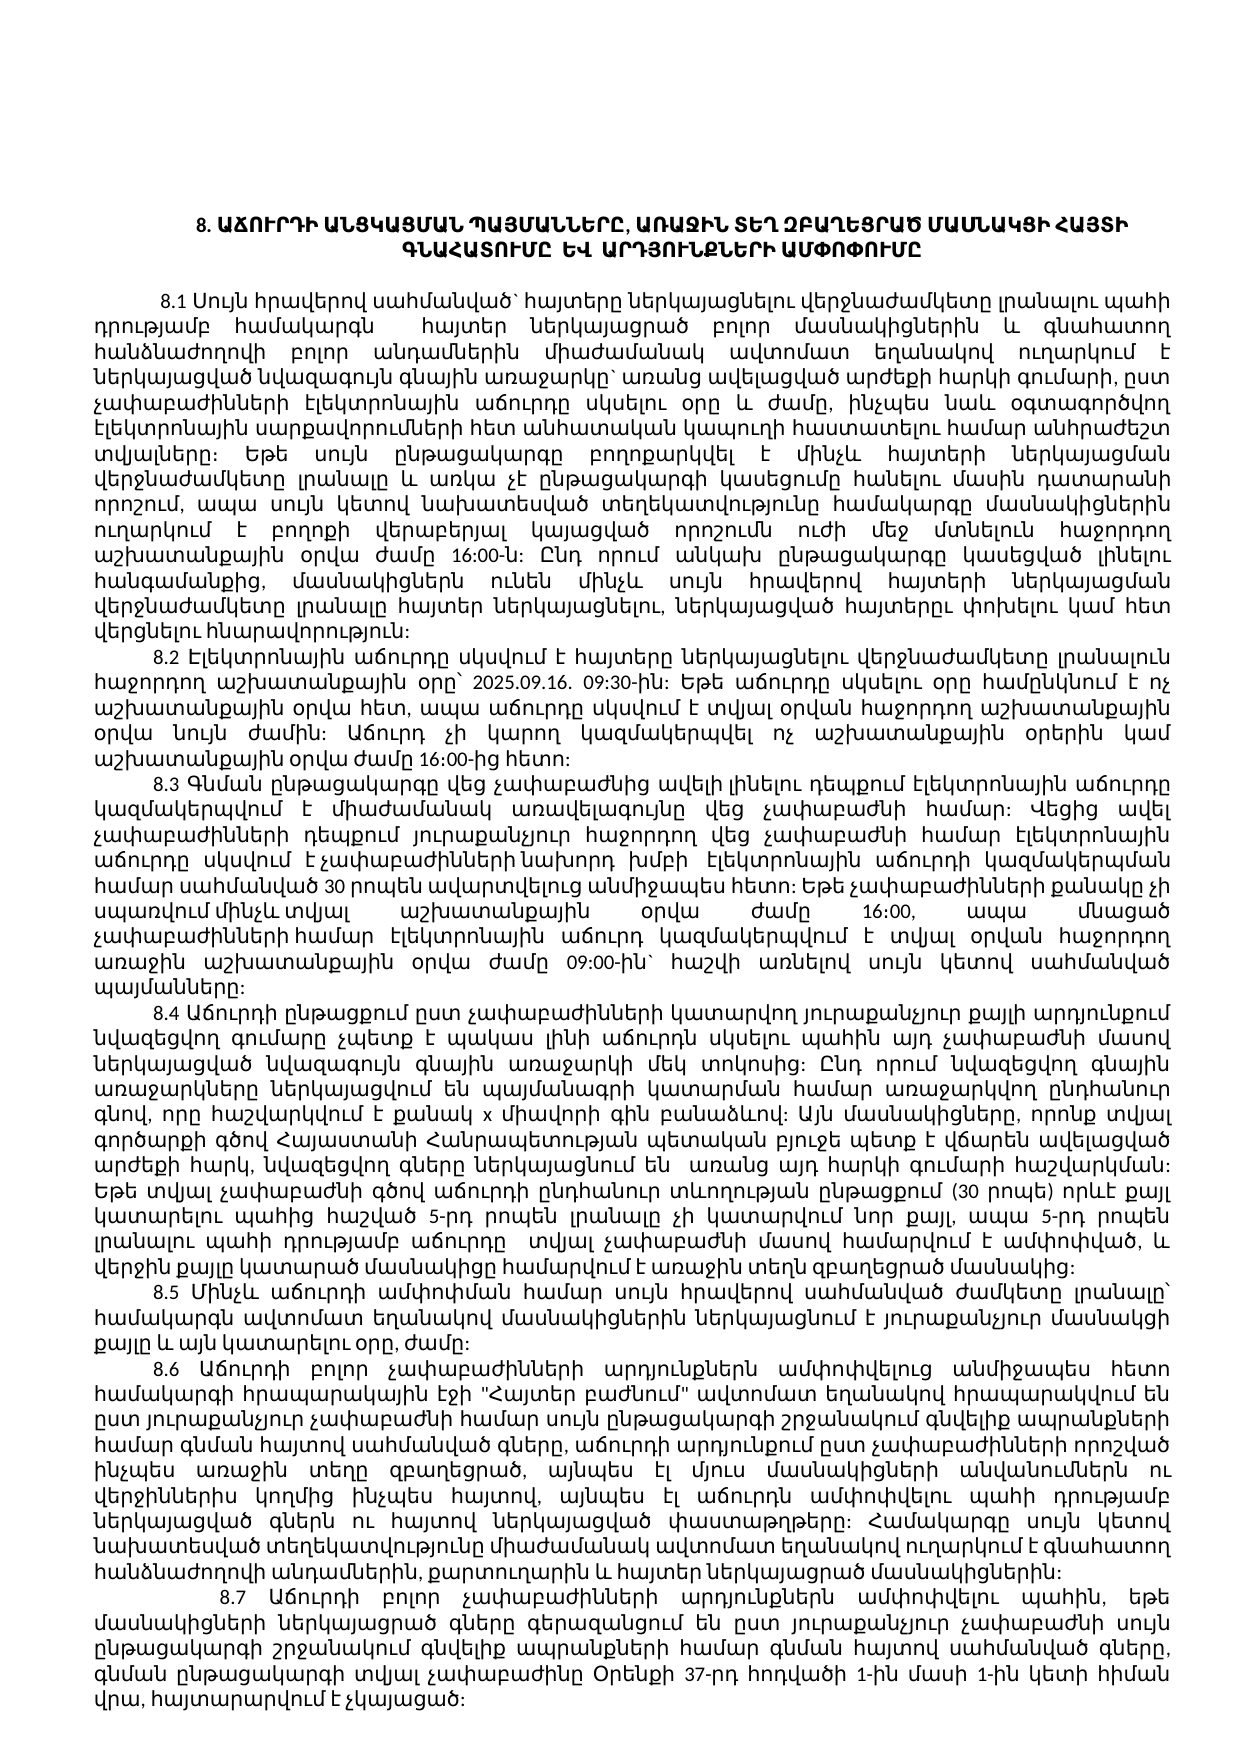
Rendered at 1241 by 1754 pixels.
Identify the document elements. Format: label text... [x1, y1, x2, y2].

text 8.7 Աճուրդի բոլոր չափաբաժինների արդյունքներն ամփոփվելու պահին, եթե մասնակիցների ներկայացրած գները գերազանցում են ըստ յուրաքանչյուր չափաբաժնի սույն ընթացակարգի շրջանակում գնվելիք ապրանքների համար գնման հայտով սահմանված գները, գնման ընթացակարգի տվյալ չափաբաժինը Օրենքի 37-րդ հոդվածի 1-ին մասի 1-ին կետի հիման վրա, հայտարարվում է չկայացած: [94, 1584, 1171, 1712]
text 8.1 Սույն հրավերով սահմանված` հայտերը ներկայացնելու վերջնաժամկետը լրանալու պահի դրությամբ համակարգն հայտեր ներկայացրած բոլոր մասնակիցներին և գնահատող հանձնաժողովի բոլոր անդամներին միաժամանակ ավտոմատ եղանակով ուղարկում է ներկայացված նվազագույն գնային առաջարկը` առանց ավելացված արժեքի հարկի գումարի, ըստ չափաբաժինների էլեկտրոնային աճուրդը սկսելու օրը և ժամը, ինչպես նաև օգտագործվող էլեկտրոնային սարքավորումների հետ անհատական կապուղի հաստատելու համար անհրաժեշտ տվյալները։ Եթե սույն ընթացակարգը բողոքարկվել է մինչև հայտերի ներկայացման վերջնաժամկետը լրանալը և առկա չէ ընթացակարգի կասեցումը հանելու մասին դատարանի որոշում, ապա սույն կետով նախատեսված տեղեկատվությունը համակարգը մասնակիցներին ուղարկում է բողոքի վերաբերյալ կայացված որոշումն ուժի մեջ մտնելուն հաջորդող աշխատանքային օրվա ժամը 16:00-ն: Ընդ որում անկախ ընթացակարգը կասեցված լինելու հանգամանքից, մասնակիցներն ունեն մինչև սույն հրավերով հայտերի ներկայացման վերջնաժամկետը լրանալը հայտեր ներկայացնելու, ներկայացված հայտերըւ փոխելու կամ հետ վերցնելու հնարավորություն: [94, 288, 1171, 644]
text ԳՆԱՀԱՏՈՒՄԸ ԵՎ ԱՐԴՅՈՒՆՔՆԵՐԻ ԱՄՓՈՓՈՒՄԸ [94, 237, 1171, 263]
text 8.4 Աճուրդի ընթացքում ըստ չափաբաժինների կատարվող յուրաքանչյուր քայլի արդյունքում նվազեցվող գումարը չպետք է պակաս լինի աճուրդն սկսելու պահին այդ չափաբաժնի մասով ներկայացված նվազագույն գնային առաջարկի մեկ տոկոսից: Ընդ որում նվազեցվող գնային առաջարկները ներկայացվում են պայմանագրի կատարման համար առաջարկվող ընդհանուր գնով, որը հաշվարկվում է քանակ x միավորի գին բանաձևով: Այն մասնակիցները, որոնք տվյալ գործարքի գծով Հայաստանի Հանրապետության պետական բյուջե պետք է վճարեն ավելացված արժեքի հարկ, նվազեցվող գները ներկայացնում են առանց այդ հարկի գումարի հաշվարկման: Եթե տվյալ չափաբաժնի գծով աճուրդի ընդհանուր տևողության ընթացքում (30 րոպե) որևէ քայլ կատարելու պահից հաշված 5-րդ րոպեն լրանալը չի կատարվում նոր քայլ, ապա 5-րդ րոպեն լրանալու պահի դրությամբ աճուրդը տվյալ չափաբաժնի մասով համարվում է ամփոփված, և վերջին քայլը կատարած մասնակիցը համարվում է առաջին տեղն զբաղեցրած մասնակից: [94, 1000, 1171, 1279]
text 8. ԱՃՈՒՐԴԻ ԱՆՑԿԱՑՄԱՆ ՊԱՅՄԱՆՆԵՐԸ, ԱՌԱՋԻՆ ՏԵՂ ԶԲԱՂԵՑՐԱԾ ՄԱՍՆԱԿՑԻ ՀԱՅՏԻ [94, 212, 1171, 237]
text 8.2 Էլեկտրոնային աճուրդը սկսվում է հայտերը ներկայացնելու վերջնաժամկետը լրանալուն հաջորդող աշխատանքային օրը՝ 2025.09.16. 09:30 -ին: Եթե աճուրդը սկսելու օրը համընկնում է ոչ աշխատանքային օրվա հետ, ապա աճուրդը սկսվում է տվյալ օրվան հաջորդող աշխատանքային օրվա նույն ժամին: Աճուրդ չի կարող կազմակերպվել ոչ աշխատանքային օրերին կամ աշխատանքային օրվա ժամը 16։00-ից հետո: [94, 644, 1171, 771]
text 8.3 Գնման ընթացակարգը վեց չափաբաժնից ավելի լինելու դեպքում էլեկտրոնային աճուրդը կազմակերպվում է միաժամանակ առավելագույնը վեց չափաբաժնի համար: Վեցից ավել չափաբաժինների դեպքում յուրաքանչյուր հաջորդող վեց չափաբաժնի համար էլեկտրոնային աճուրդը սկսվում է չափաբաժինների նախորդ խմբի էլեկտրոնային աճուրդի կազմակերպման համար սահմանված 30 րոպեն ավարտվելուց անմիջապես հետո: Եթե չափաբաժինների քանակը չի սպառվում մինչև տվյալ աշխատանքային օրվա ժամը 16։00, ապա մնացած չափաբաժինների համար էլեկտրոնային աճուրդ կազմակերպվում է տվյալ օրվան հաջորդող առաջին աշխատանքային օրվա ժամը 09:00-ին` հաշվի առնելով սույն կետով սահմանված պայմանները: [94, 771, 1171, 1000]
text 8.6 Աճուրդի բոլոր չափաբաժինների արդյունքներն ամփոփվելուց անմիջապես հետո համակարգի հրապարակային էջի "Հայտեր բաժնում" ավտոմատ եղանակով հրապարակվում են ըստ յուրաքանչյուր չափաբաժնի համար սույն ընթացակարգի շրջանակում գնվելիք ապրանքների համար գնման հայտով սահմանված գները, աճուրդի արդյունքում ըստ չափաբաժինների որոշված ինչպես առաջին տեղը զբաղեցրած, այնպես էլ մյուս մասնակիցների անվանումներն ու վերջիններիս կողմից ինչպես հայտով, այնպես էլ աճուրդն ամփոփվելու պահի դրությամբ ներկայացված գներն ու հայտով ներկայացված փաստաթղթերը: Համակարգը սույն կետով նախատեսված տեղեկատվությունը միաժամանակ ավտոմատ եղանակով ուղարկում է գնահատող հանձնաժողովի անդամներին, քարտուղարին և հայտեր ներկայացրած մասնակիցներին: [94, 1356, 1171, 1584]
text 8.5 Մինչև աճուրդի ամփոփման համար սույն հրավերով սահմանված ժամկետը լրանալը՝ համակարգն ավտոմատ եղանակով մասնակիցներին ներկայացնում է յուրաքանչյուր մասնակցի քայլը և այն կատարելու օրը, ժամը: [94, 1279, 1171, 1356]
